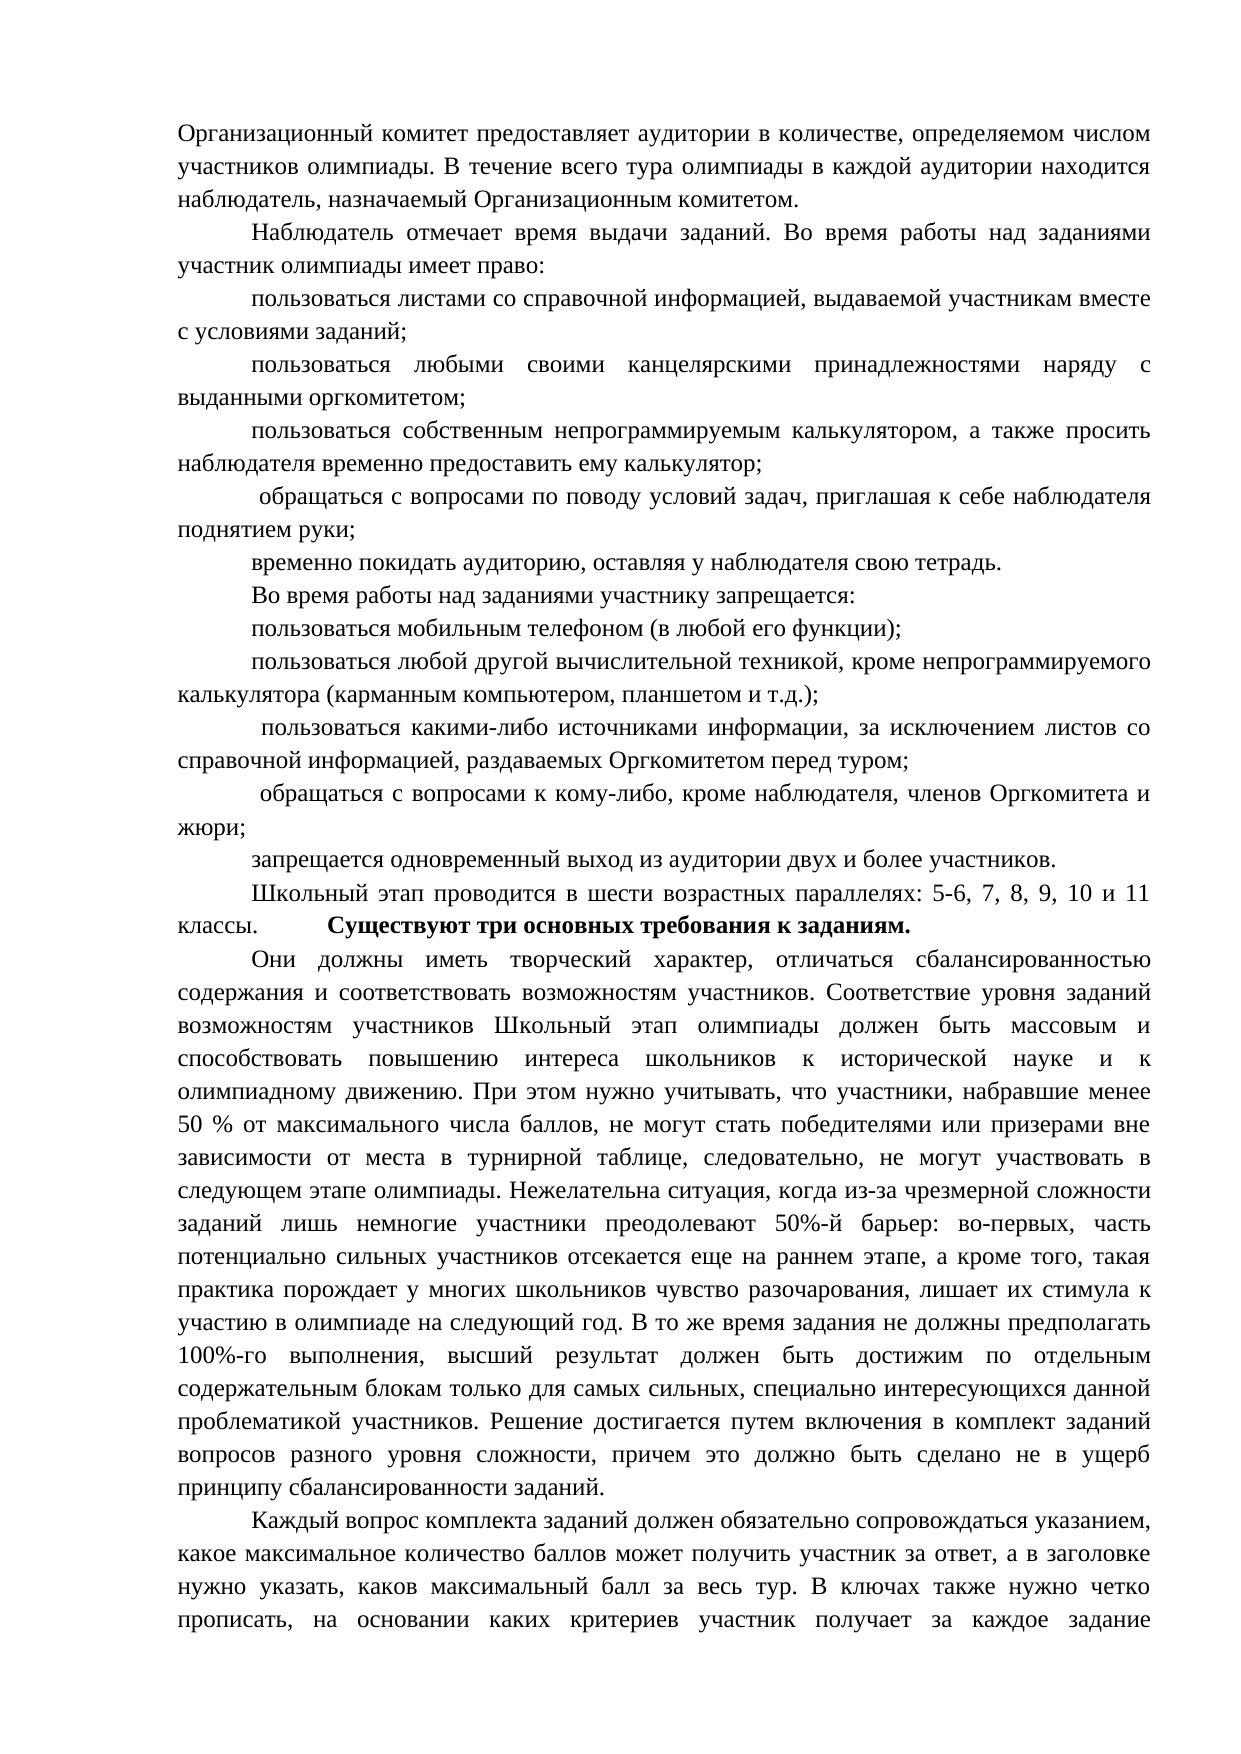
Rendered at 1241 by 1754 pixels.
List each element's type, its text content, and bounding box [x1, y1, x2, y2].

text обращаться с вопросами к кому-либо, кроме наблюдателя, членов Оргкомитета и жюри; [177, 778, 1152, 840]
text пользоваться любыми своими канцелярскими принадлежностями наряду с выданными оргкомитетом; [177, 349, 1152, 411]
text Во время работы над заданиями участнику запрещается: [177, 580, 1152, 609]
text Наблюдатель отмечает время выдачи заданий. Во время работы над заданиями участник олимпиады имеет право: [177, 217, 1152, 279]
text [177, 1505, 1152, 1633]
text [177, 118, 1152, 213]
text пользоваться какими-либо источниками информации, за исключением листов со справочной информацией, раздаваемых Оргкомитетом перед туром; [177, 712, 1152, 774]
text временно покидать аудиторию, оставляя у наблюдателя свою тетрадь. [177, 547, 1152, 576]
text пользоваться собственным непрограммируемым калькулятором, а также просить наблюдателя временно предоставить ему калькулятор; [177, 415, 1152, 477]
text обращаться с вопросами по поводу условий задач, приглашая к себе наблюдателя поднятием руки; [177, 481, 1152, 543]
text пользоваться мобильным телефоном (в любой его функции); [177, 613, 1152, 642]
text Школьный этап проводится в шести возрастных параллелях: 5-6, 7, 8, 9, 10 и 11 классы. Существуют три основных требования к заданиям. [177, 878, 1152, 939]
text Они должны иметь творческий характер, отличаться сбалансированностью содержания и соответствовать возможностям участников. Соответствие уровня заданий возможностям участников Школьный этап олимпиады должен быть массовым и способствовать повышению интереса школьников к исторической науке и к олимпиадному движению. При этом нужно учитывать, что участники, набравшие менее 50 % от максимального числа баллов, не могут стать победителями или призерами вне зависимости от места в турнирной таблице, следовательно, не могут участвовать в следующем этапе олимпиады. Нежелательна ситуация, когда из-за чрезмерной сложности заданий лишь немногие участники преодолевают 50%-й барьер: во-первых, часть потенциально сильных участников отсекается еще на раннем этапе, а кроме того, такая практика порождает у многих школьников чувство разочарования, лишает их стимула к участию в олимпиаде на следующий год. В то же время задания не должны предполагать 100%-го выполнения, высший результат должен быть достижим по отдельным содержательным блокам только для самых сильных, специально интересующихся данной проблематикой участников. Решение достигается путем включения в комплект заданий вопросов разного уровня сложности, причем это должно быть сделано не в ущерб принципу сбалансированности заданий. [177, 944, 1152, 1501]
text пользоваться любой другой вычислительной техникой, кроме непрограммируемого калькулятора (карманным компьютером, планшетом и т.д.); [177, 646, 1152, 708]
text запрещается одновременный выход из аудитории двух и более участников. [177, 844, 1152, 873]
text пользоваться листами со справочной информацией, выдаваемой участникам вместе с условиями заданий; [177, 283, 1152, 345]
